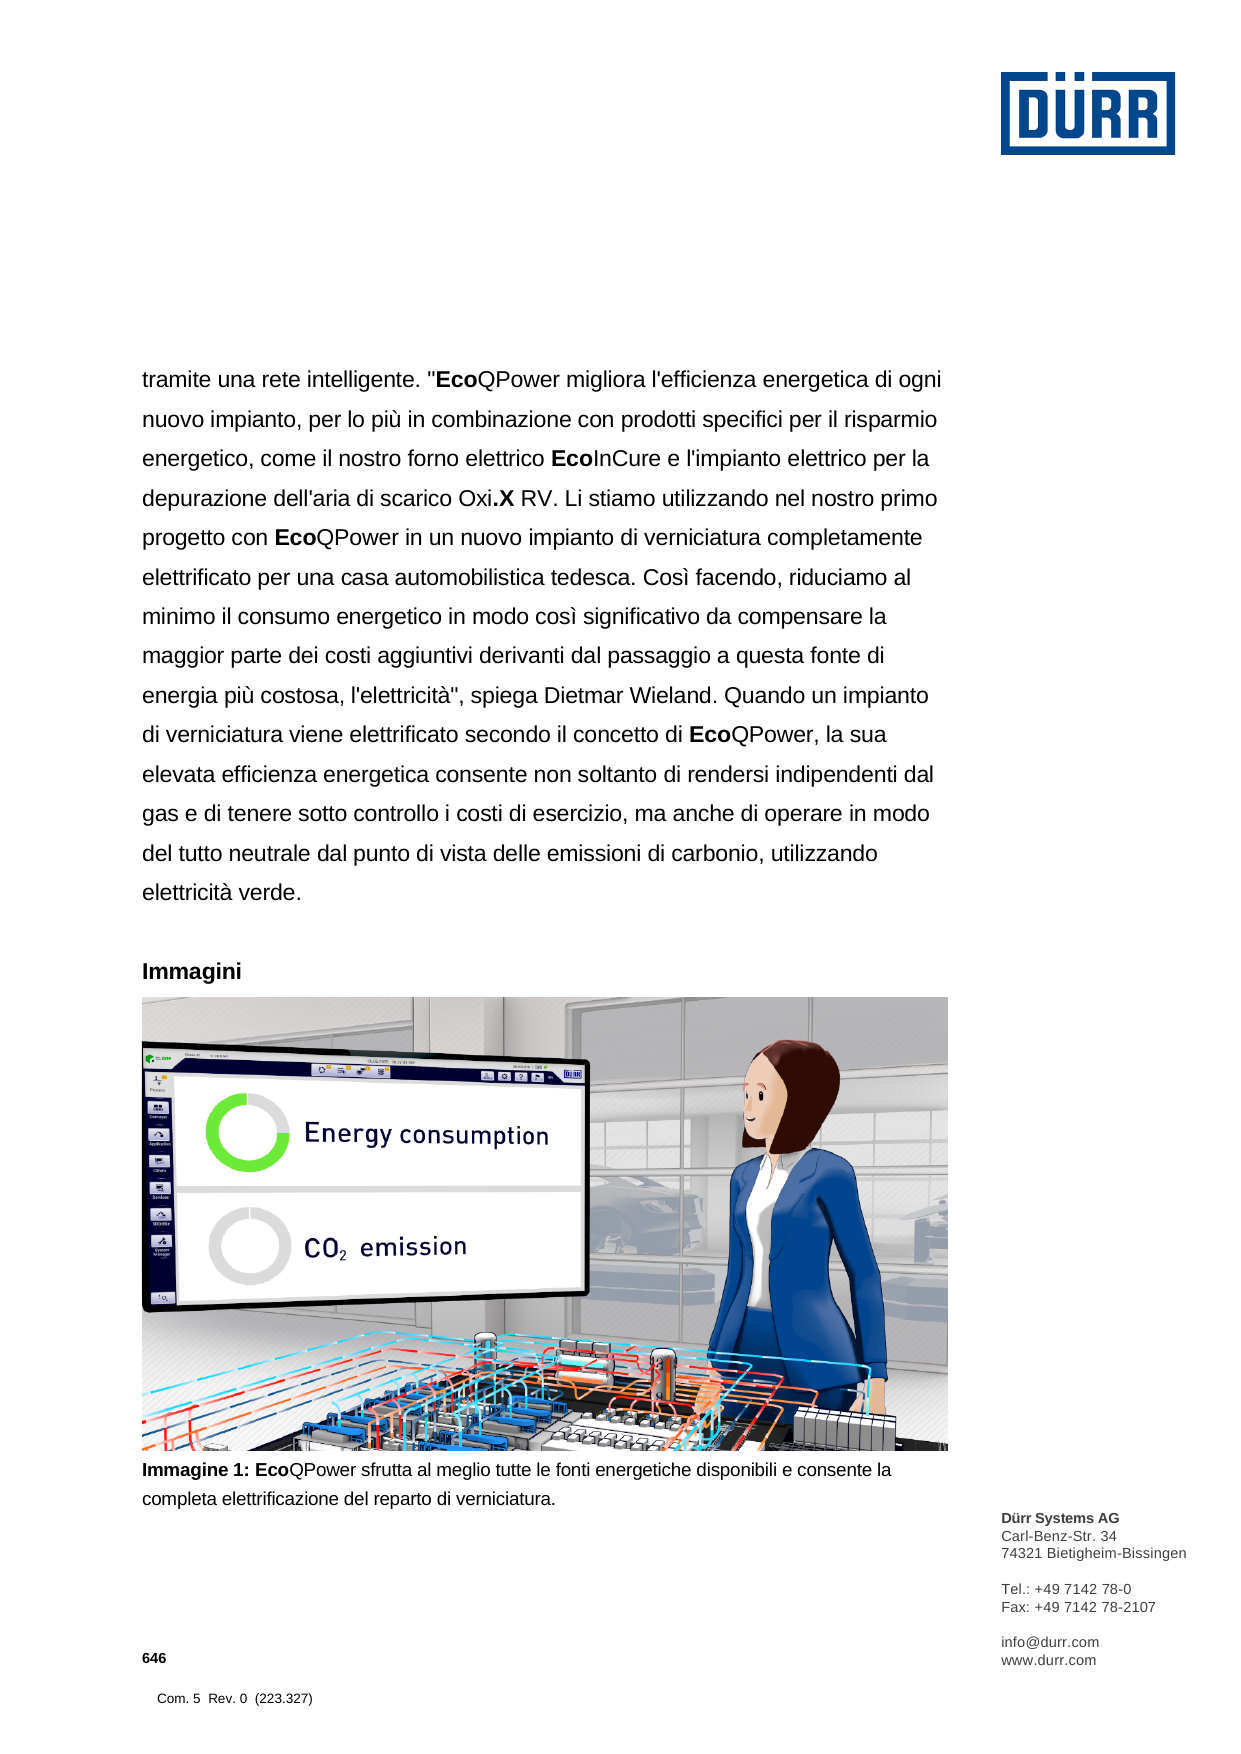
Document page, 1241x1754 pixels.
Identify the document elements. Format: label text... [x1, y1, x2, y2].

picture [1001, 72, 1175, 155]
text Immagini [142, 958, 951, 985]
text Immagine 1: EcoQPower sfrutta al meglio tutte le fonti energetiche disponibili e consente la completa elettrificazione del reparto di verniciatura. [142, 1451, 951, 1509]
picture [141, 997, 948, 1451]
